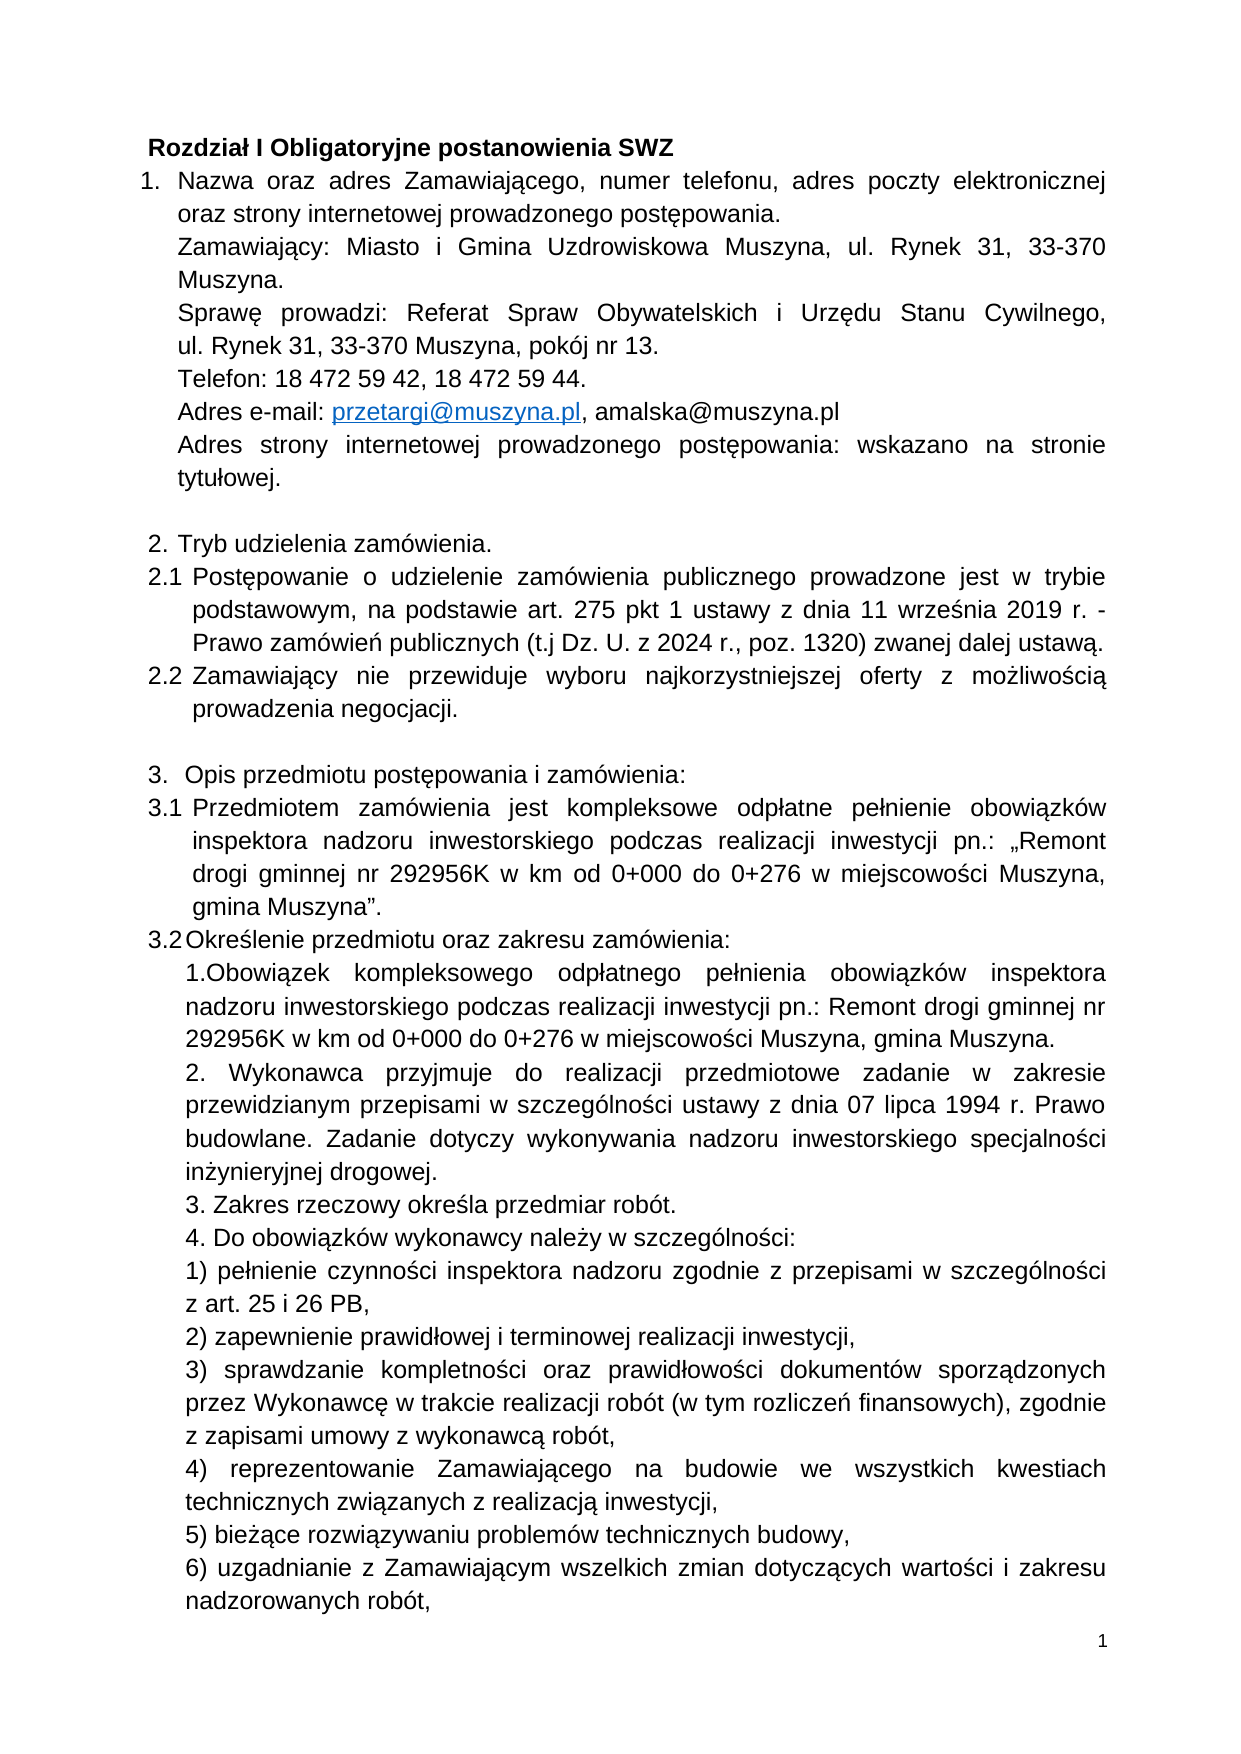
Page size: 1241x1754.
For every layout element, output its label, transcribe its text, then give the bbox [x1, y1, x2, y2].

list 3. Zakres rzeczowy określa przedmiar robót. [185, 1189, 1107, 1218]
text Adres e-mail: przetargi@muszyna.pl, amalska@muszyna.pl [177, 397, 1107, 426]
list 1.Obowiązek kompleksowego odpłatnego pełnienia obowiązków inspektora nadzoru inwestorskiego podczas realizacji inwestycji pn.: Remont drogi gminnej nr 292956K w km od 0+000 do 0+276 w miejscowości Muszyna, gmina Muszyna. [185, 958, 1107, 1053]
list 6) uzgadnianie z Zamawiającym wszelkich zmian dotyczących wartości i zakresu nadzorowanych robót, [185, 1553, 1107, 1614]
list 5) bieżące rozwiązywaniu problemów technicznych budowy, [185, 1520, 1107, 1548]
text Zamawiający: Miasto i Gmina Uzdrowiskowa Muszyna, ul. Rynek 31, 33-370 Muszyna. [177, 232, 1107, 294]
list 3) sprawdzanie kompletności oraz prawidłowości dokumentów sporządzonych przez Wykonawcę w trakcie realizacji robót (w tym rozliczeń finansowych), zgodnie z zapisami umowy z wykonawcą robót, [185, 1355, 1107, 1449]
subtitle Opis przedmiotu postępowania i zamówienia: [148, 760, 1107, 789]
list 2. Wykonawca przyjmuje do realizacji przedmiotowe zadanie w zakresie przewidzianym przepisami w szczególności ustawy z dnia 07 lipca 1994 r. Prawo budowlane. Zadanie dotyczy wykonywania nadzoru inwestorskiego specjalności inżynieryjnej drogowej. [185, 1057, 1107, 1185]
list 4) reprezentowanie Zamawiającego na budowie we wszystkich kwestiach technicznych związanych z realizacją inwestycji, [185, 1454, 1107, 1516]
text Sprawę prowadzi: Referat Spraw Obywatelskich i Urzędu Stanu Cywilnego, ul. Rynek 31, 33-370 Muszyna, pokój nr 13. [177, 298, 1107, 360]
list Określenie przedmiotu oraz zakresu zamówienia: [148, 925, 1107, 954]
list Zamawiający nie przewiduje wyboru najkorzystniejszej oferty z możliwością prowadzenia negocjacji. [148, 661, 1107, 723]
subtitle Tryb udzielenia zamówienia. [148, 529, 1107, 558]
list 2) zapewnienie prawidłowej i terminowej realizacji inwestycji, [185, 1322, 1107, 1350]
text Telefon: 18 472 59 42, 18 472 59 44. [177, 364, 1107, 393]
list 1) pełnienie czynności inspektora nadzoru zgodnie z przepisami w szczególności z art. 25 i 26 PB, [185, 1256, 1107, 1317]
list Przedmiotem zamówienia jest kompleksowe odpłatne pełnienie obowiązków inspektora nadzoru inwestorskiego podczas realizacji inwestycji pn.: „Remont drogi gminnej nr 292956K w km od 0+000 do 0+276 w miejscowości Muszyna, gmina Muszyna”. [148, 793, 1107, 921]
list Postępowanie o udzielenie zamówienia publicznego prowadzone jest w trybie podstawowym, na podstawie art. 275 pkt 1 ustawy z dnia 11 września 2019 r. - Prawo zamówień publicznych (t.j Dz. U. z 2024 r., poz. 1320) zwanej dalej ustawą. [148, 562, 1107, 657]
text Adres strony internetowej prowadzonego postępowania: wskazano na stronie tytułowej. [177, 430, 1107, 492]
subtitle Nazwa oraz adres Zamawiającego, numer telefonu, adres poczty elektronicznej oraz strony internetowej prowadzonego postępowania. [140, 166, 1107, 228]
text Rozdział I Obligatoryjne postanowienia SWZ [148, 133, 1107, 162]
list 4. Do obowiązków wykonawcy należy w szczególności: [185, 1223, 1107, 1251]
